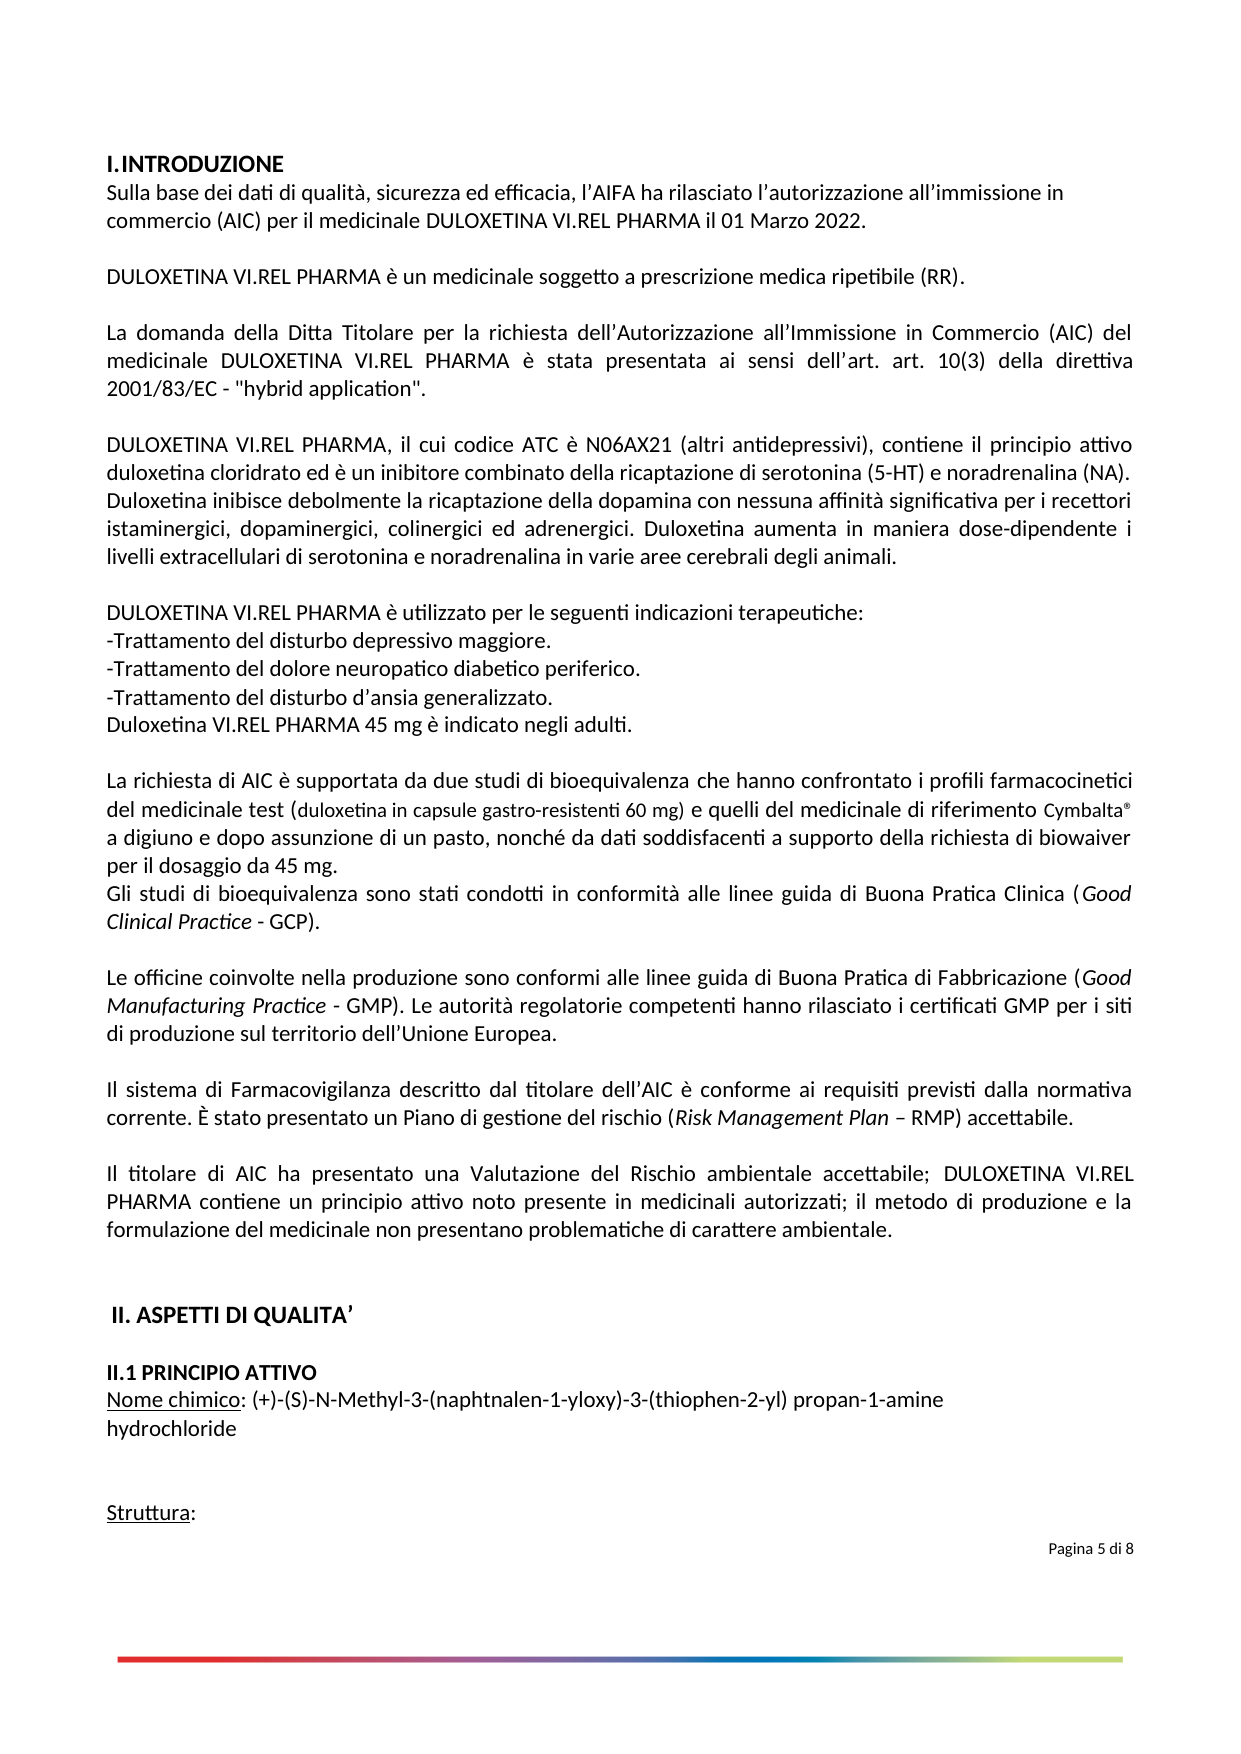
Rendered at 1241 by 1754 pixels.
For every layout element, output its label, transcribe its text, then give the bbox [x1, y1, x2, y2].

text DULOXETINA VI.REL PHARMA è un medicinale soggetto a prescrizione medica ripetibile (RR). [106, 262, 1134, 290]
text La richiesta di AIC è supportata da due studi di bioequivalenza che hanno confrontato i profili farmacocinetici del medicinale test (duloxetina in capsule gastro-resistenti 60 mg) e quelli del medicinale di riferimento Cymbalta® a digiuno e dopo assunzione di un pasto, nonché da dati soddisfacenti a supporto della richiesta di biowaiver per il dosaggio da 45 mg. [106, 767, 1134, 879]
text II.1 PRINCIPIO ATTIVO [106, 1358, 1134, 1386]
text Gli studi di bioequivalenza sono stati condotti in conformità alle linee guida di Buona Pratica Clinica (Good Clinical Practice - GCP). [106, 879, 1134, 935]
text Duloxetina inibisce debolmente la ricaptazione della dopamina con nessuna affinità significativa per i recettori istaminergici, dopaminergici, colinergici ed adrenergici. Duloxetina aumenta in maniera dose-dipendente i livelli extracellulari di serotonina e noradrenalina in varie aree cerebrali degli animali. [106, 486, 1134, 571]
text hydrochloride [106, 1414, 1134, 1442]
text Le officine coinvolte nella produzione sono conformi alle linee guida di Buona Pratica di Fabbricazione (Good Manufacturing Practice - GMP). Le autorità regolatorie competenti hanno rilasciato i certificati GMP per i siti di produzione sul territorio dell’Unione Europea. [106, 963, 1134, 1047]
list INTRODUZIONE [106, 148, 1134, 178]
text Il titolare di AIC ha presentato una Valutazione del Rischio ambientale accettabile; DULOXETINA VI.REL PHARMA contiene un principio attivo noto presente in medicinali autorizzati; il metodo di produzione e la formulazione del medicinale non presentano problematiche di carattere ambientale. [106, 1159, 1134, 1243]
text La domanda della Ditta Titolare per la richiesta dell’Autorizzazione all’Immissione in Commercio (AIC) del medicinale DULOXETINA VI.REL PHARMA è stata presentata ai sensi dell’art. art. 10(3) della direttiva 2001/83/EC - "hybrid application". [106, 318, 1134, 402]
list ASPETTI DI QUALITA’ [111, 1299, 1134, 1329]
text Nome chimico: (+)-(S)-N-Methyl-3-(naphtnalen-1-yloxy)-3-(thiophen-2-yl) propan-1-amine [106, 1386, 1134, 1414]
table_header -Trattamento del disturbo depressivo maggiore. -Trattamento del dolore neuropatico diabetico periferico. -Trattamento del disturbo d’ansia generalizzato. Duloxetina VI.REL PHARMA 45 mg è indicato negli adulti. [95, 627, 825, 739]
text Il sistema di Farmacovigilanza descritto dal titolare dell’AIC è conforme ai requisiti previsti dalla normativa corrente. È stato presentato un Piano di gestione del rischio (Risk Management Plan – RMP) accettabile. [106, 1075, 1134, 1131]
text Struttura: [106, 1498, 1134, 1526]
text DULOXETINA VI.REL PHARMA è utilizzato per le seguenti indicazioni terapeutiche: [106, 598, 1134, 627]
text DULOXETINA VI.REL PHARMA, il cui codice ATC è N06AX21 (altri antidepressivi), contiene il principio attivo duloxetina cloridrato ed è un inibitore combinato della ricaptazione di serotonina (5-HT) e noradrenalina (NA). [106, 430, 1134, 486]
picture [0, 1624, 1241, 1754]
text Sulla base dei dati di qualità, sicurezza ed efficacia, l’AIFA ha rilasciato l’autorizzazione all’immissione in commercio (AIC) per il medicinale DULOXETINA VI.REL PHARMA il 01 Marzo 2022. [106, 178, 1134, 234]
